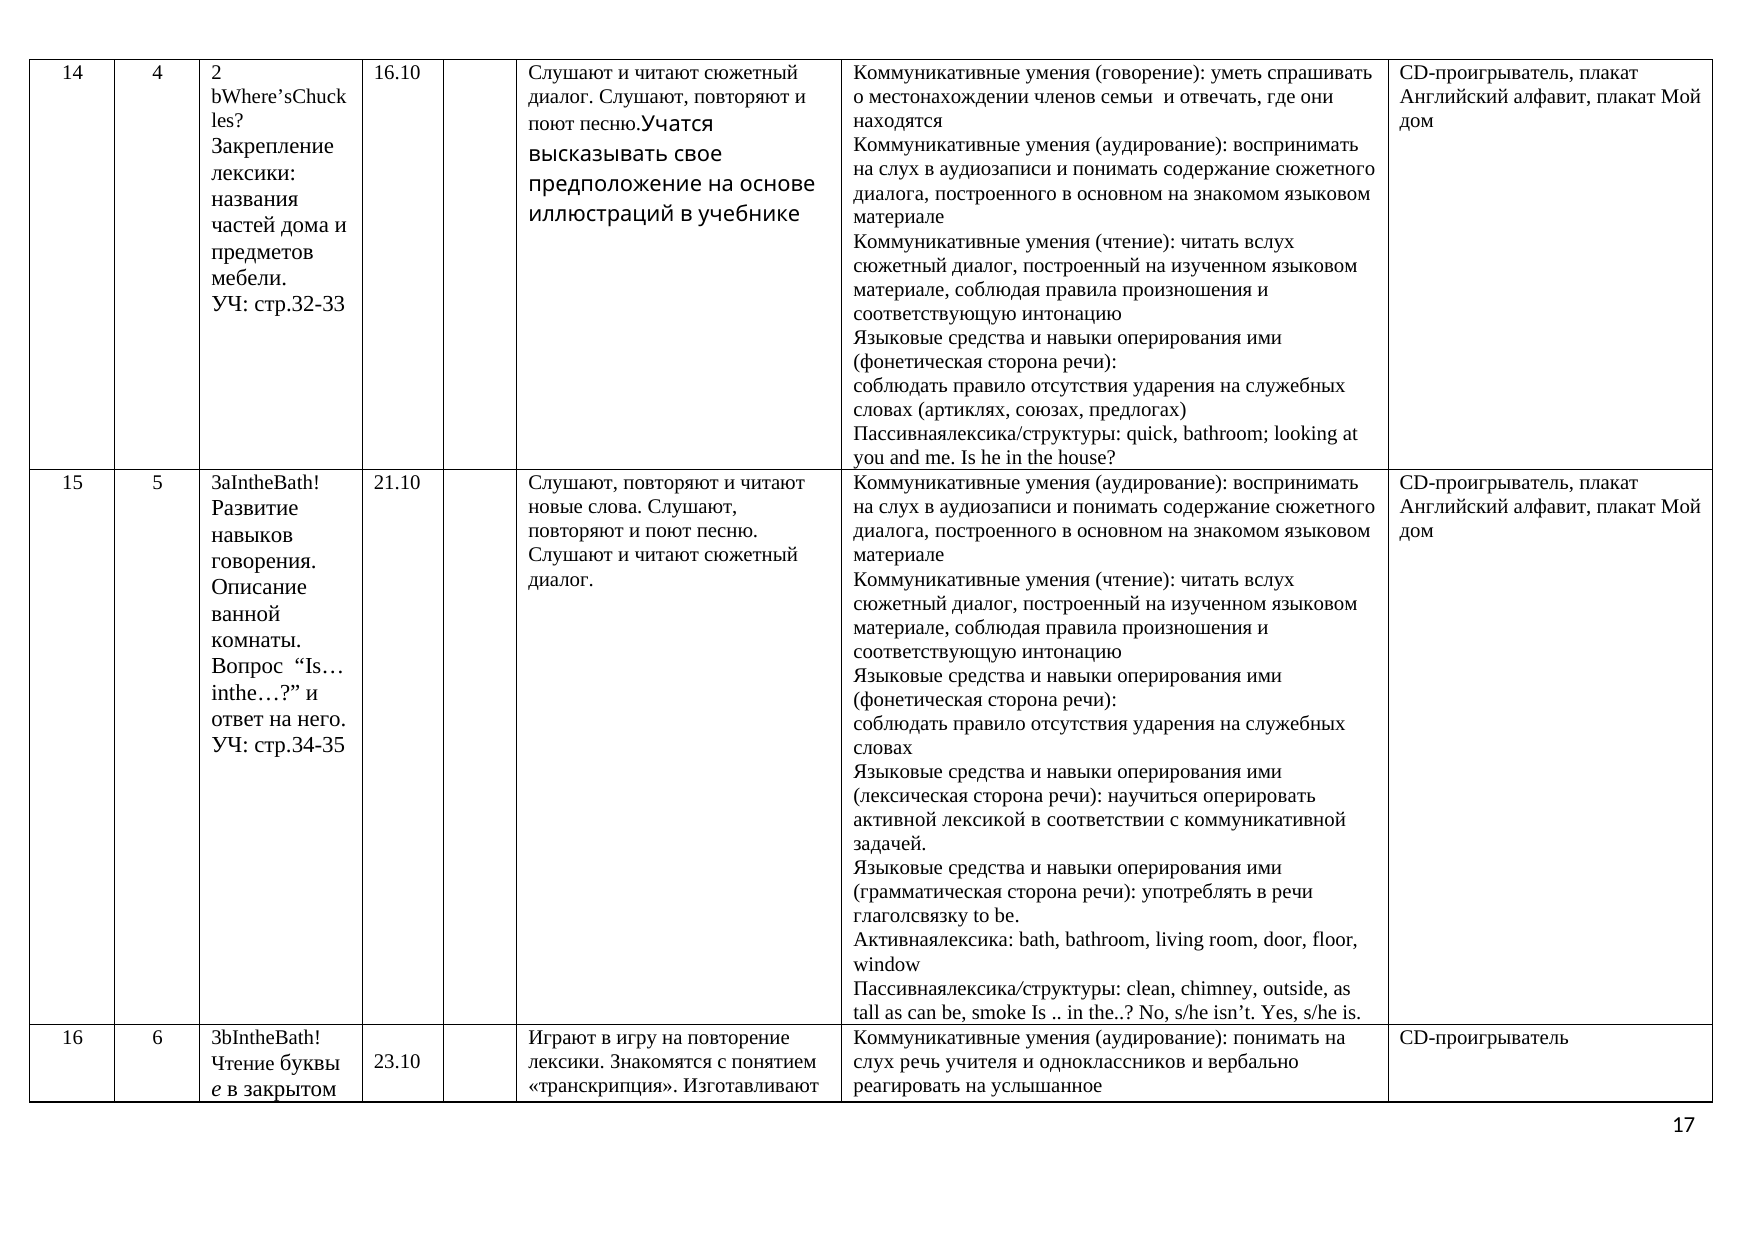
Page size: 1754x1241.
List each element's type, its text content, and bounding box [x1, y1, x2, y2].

table_cell [444, 1025, 516, 1101]
table_cell 15 [30, 470, 114, 1024]
table_cell [444, 60, 516, 469]
table_cell 16 [30, 1025, 114, 1101]
table_cell 6 [115, 1025, 199, 1101]
table_cell 2bWhere’sChuckles? Закрепление лексики: названия частей дома и предметов мебели. УЧ: стр.32-33 [200, 60, 362, 469]
table_cell CD-проигрыватель, плакат Английский алфавит, плакат Мой дом [1389, 470, 1712, 1024]
table_cell 16.10 [363, 60, 443, 469]
table_cell Слушают, повторяют и читают новые слова. Слушают, повторяют и поют песню. Слушают и читают сюжетный диалог. [517, 470, 841, 1024]
table_cell Коммуникативные умения (аудирование): воспринимать на слух в аудиозаписи и понимать содержание сюжетного диалога, построенного в основном на знакомом языковом материале Коммуникативные умения (чтение): читать вслух сюжетный диалог, построенный на изученном языковом материале, соблюдая правила произношения и соответствующую интонацию Языковые средства и навыки оперирования ими (фонетическая сторона речи): соблюдать правило отсутствия ударения на служебных словах Языковые средства и навыки оперирования ими (лексическая сторона речи): научиться оперировать активной лексикой в соответствии с коммуникативной задачей. Языковые средства и навыки оперирования ими (грамматическая сторона речи): употреблять в речи глагол­связку to be. Активнаялексика: bath, bathroom, living room, door, floor, window Пассивнаялексика/структуры: clean, chimney, outside, as tall as can be, smoke Is .. in the..? No, s/he isn’t. Yes, s/he is. [842, 470, 1388, 1024]
table_cell 5 [115, 470, 199, 1024]
table_cell 14 [30, 60, 114, 469]
table_cell [444, 470, 516, 1024]
table_cell 21.10 [363, 470, 443, 1024]
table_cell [517, 1025, 841, 1101]
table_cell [1389, 60, 1712, 469]
table_cell Слушают и читают сюжетный диалог. Слушают, повторяют и поют песню.Учатся высказывать свое предположение на основе иллюстраций в учебнике [517, 60, 841, 469]
table_cell 4 [115, 60, 199, 469]
table_cell CD-проигрыватель [1389, 1025, 1712, 1101]
table_cell Коммуникативные умения (говорение): уметь спрашивать о местонахождении членов семьи и отвечать, где они находятся Коммуникативные умения (аудирование): воспринимать на слух в аудиозаписи и понимать содержание сюжетного диалога, построенного в основном на знакомом языковом материале Коммуникативные умения (чтение): читать вслух сюжетный диалог, построенный на изученном языковом материале, соблюдая правила произношения и соответствующую интонацию Языковые средства и навыки оперирования ими (фонетическая сторона речи): соблюдать правило отсутствия ударения на служебных словах (артиклях, союзах, предлогах) Пассивнаялексика/структуры: quick, bathroom; looking at you and me. Is he in the house? [842, 60, 1388, 469]
table_cell 3aIntheBath! Развитие навыков говорения. Описание ванной комнаты. Вопрос “Is…inthe…?” и ответ на него. УЧ: стр.34-35 [200, 470, 362, 1024]
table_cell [842, 1025, 1388, 1101]
table_cell 23.10 [363, 1025, 443, 1101]
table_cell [200, 1025, 362, 1101]
